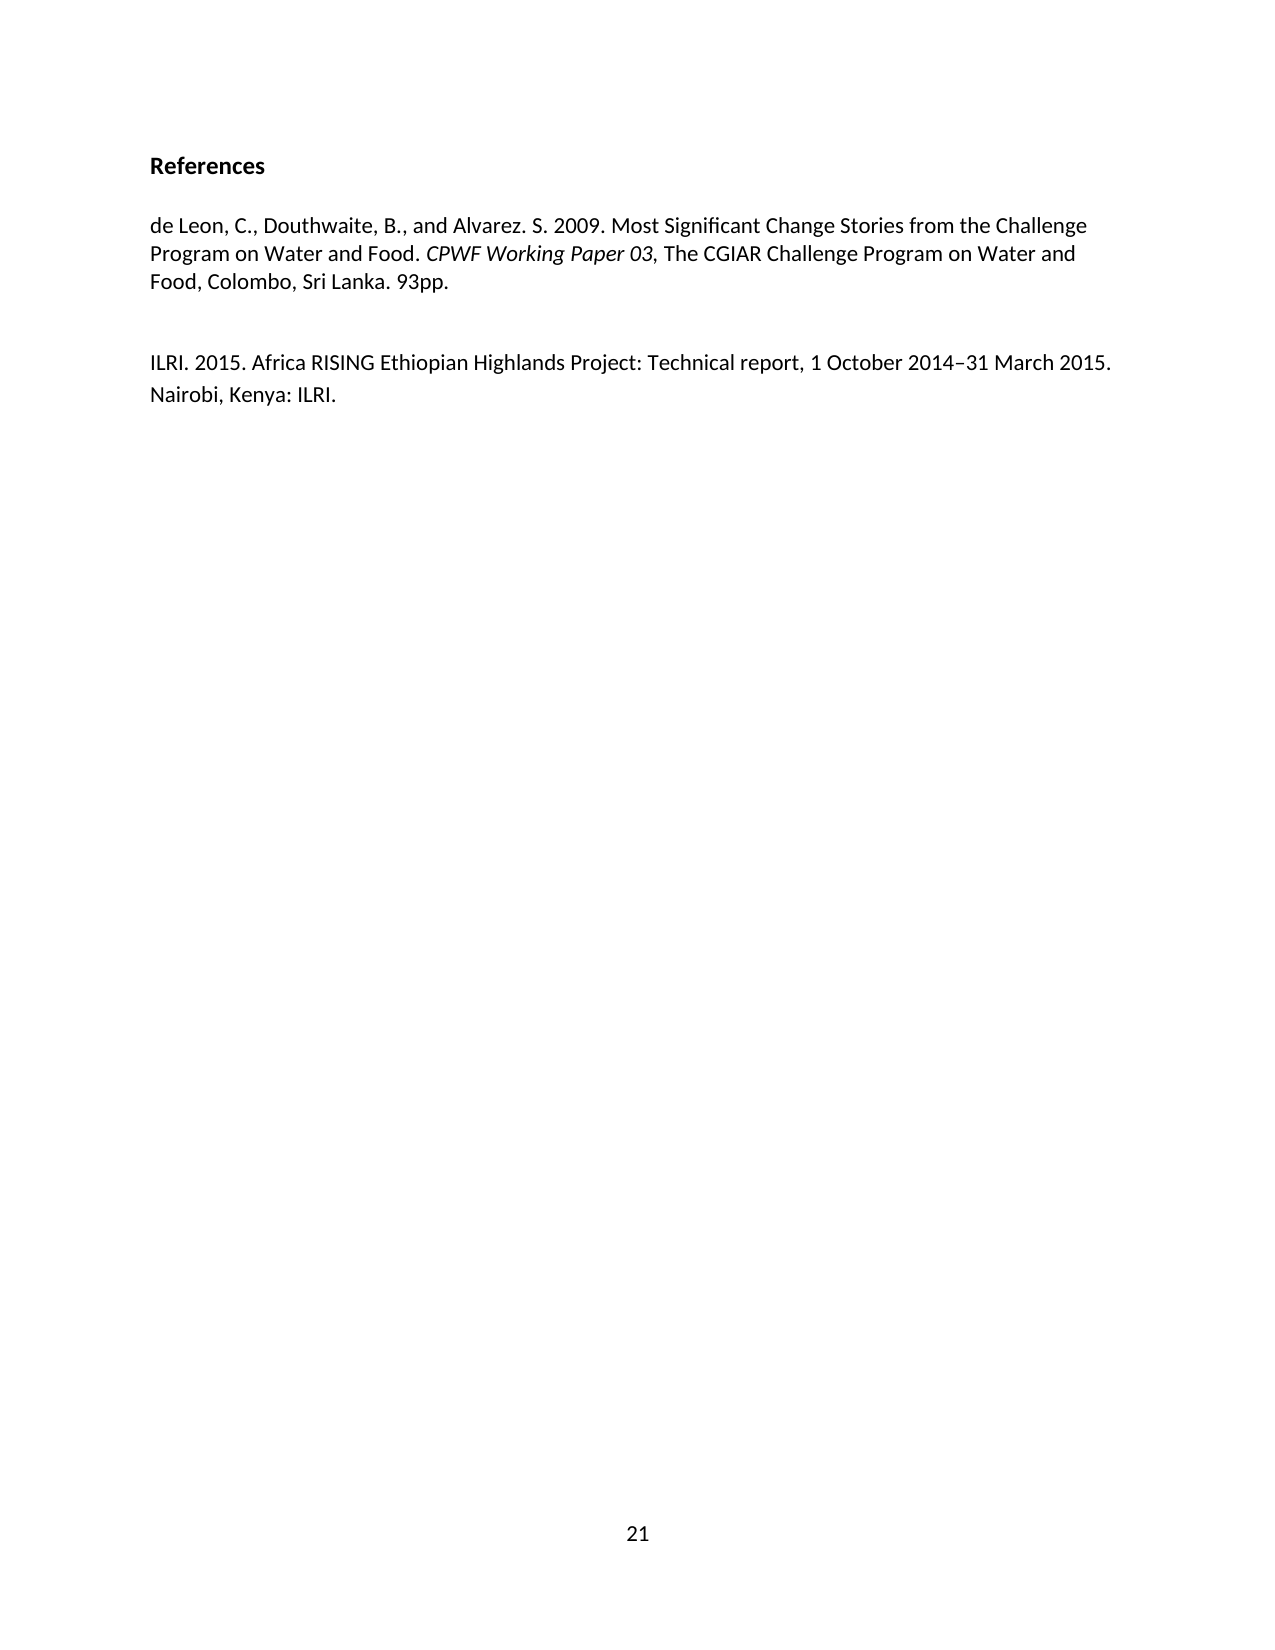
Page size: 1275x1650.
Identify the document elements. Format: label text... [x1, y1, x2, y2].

text References [150, 150, 1125, 181]
text de Leon, C., Douthwaite, B., and Alvarez. S. 2009. Most Significant Change Stories from the Challenge Program on Water and Food. CPWF Working Paper 03, The CGIAR Challenge Program on Water and Food, Colombo, Sri Lanka. 93pp. [150, 211, 1125, 295]
text ILRI. 2015. Africa RISING Ethiopian Highlands Project: Technical report, 1 October 2014–31 March 2015. Nairobi, Kenya: ILRI. [150, 348, 1125, 408]
